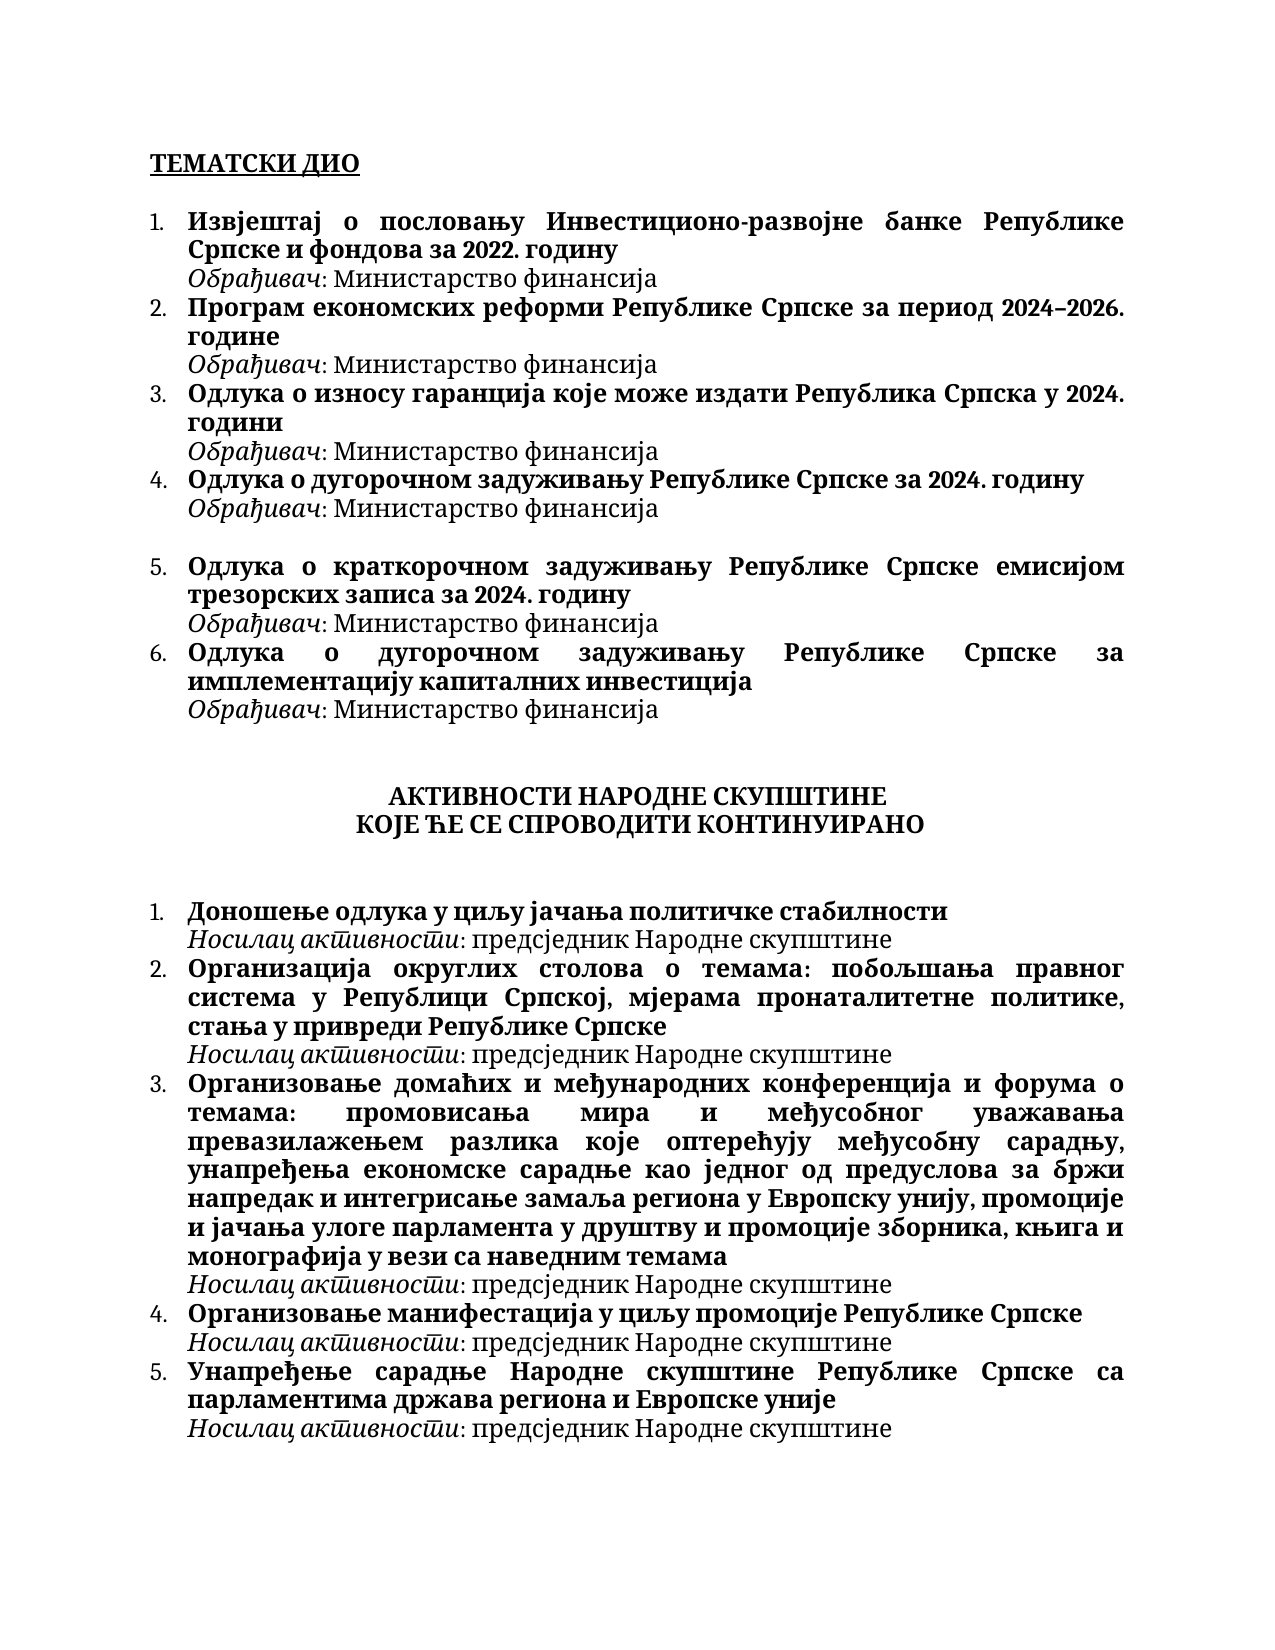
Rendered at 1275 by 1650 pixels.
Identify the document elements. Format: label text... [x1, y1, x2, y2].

list Одлука о дугорочном задуживању Републике Српске за имплементацију капиталних инвестиција [150, 639, 1125, 696]
text КОЈЕ ЋЕ СЕ СПРОВОДИТИ КОНТИНУИРАНО [150, 811, 1125, 840]
text ТЕМАТСКИ ДИО [150, 150, 1125, 179]
list Организација округлих столова о темама: побољшања правног система у Републици Српској, мјерама пронаталитетне политике, стања у привреди Републике Српске [150, 955, 1125, 1041]
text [187, 1415, 1125, 1444]
list Одлука о износу гаранција које може издати Република Српска у 2024. години [150, 380, 1125, 437]
list Организовање манифестација у циљу промоције Републике Српске [150, 1300, 1125, 1329]
text АКТИВНОСТИ НАРОДНЕ СКУПШТИНЕ [150, 782, 1125, 811]
list Доношење одлука у циљу јачања политичке стабилности [150, 897, 1125, 926]
text Носилац активности: предсједник Народне скупштине [187, 1271, 1125, 1300]
text Обрађивач: Министарство финансија [150, 437, 1125, 466]
text Обрађивач: Министарство финансија [150, 610, 1125, 639]
text Обрађивач: Министарство финансија [187, 696, 1125, 725]
list Извјештај о пословању Инвестиционо-развојне банке Републике Српске и фондова за 2022. годину [150, 207, 1125, 265]
text Обрађивач: Министарство финансија [150, 495, 1125, 524]
text Носилац активности: предсједник Народне скупштине [187, 1041, 1125, 1070]
list Одлука о краткорочном задуживању Републике Српске емисијом трезорских записа за 2024. годину [150, 552, 1125, 610]
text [187, 1329, 1125, 1357]
text Носилац активности: предсједник Народне скупштине [150, 926, 1125, 955]
list Програм економских реформи Републике Српске за период 2024–2026. године [150, 294, 1125, 351]
text Обрађивач: Mинистарство финансија [187, 265, 1125, 294]
text Обрађивач: Mинистарство финансија [187, 351, 1125, 380]
list Одлука о дугорочном задуживању Републике Српске за 2024. годину [150, 466, 1125, 495]
list Организовање домаћих и међународних конференција и форума о темама: промовисања мира и међусобног уважавања превазилажењем разлика које оптерећују међусобну сарадњу, унапређења економске сарадње као једног од предуслова за бржи напредак и интегрисање замаља региона у Европску унију, промоције и јачања улоге парламента у друштву и промоције зборника, књига и монографија у вези са наведним темама [150, 1070, 1125, 1271]
list Унапређење сарадње Народне скупштине Републике Српске са парламентима држава региона и Европске уније [150, 1357, 1125, 1415]
